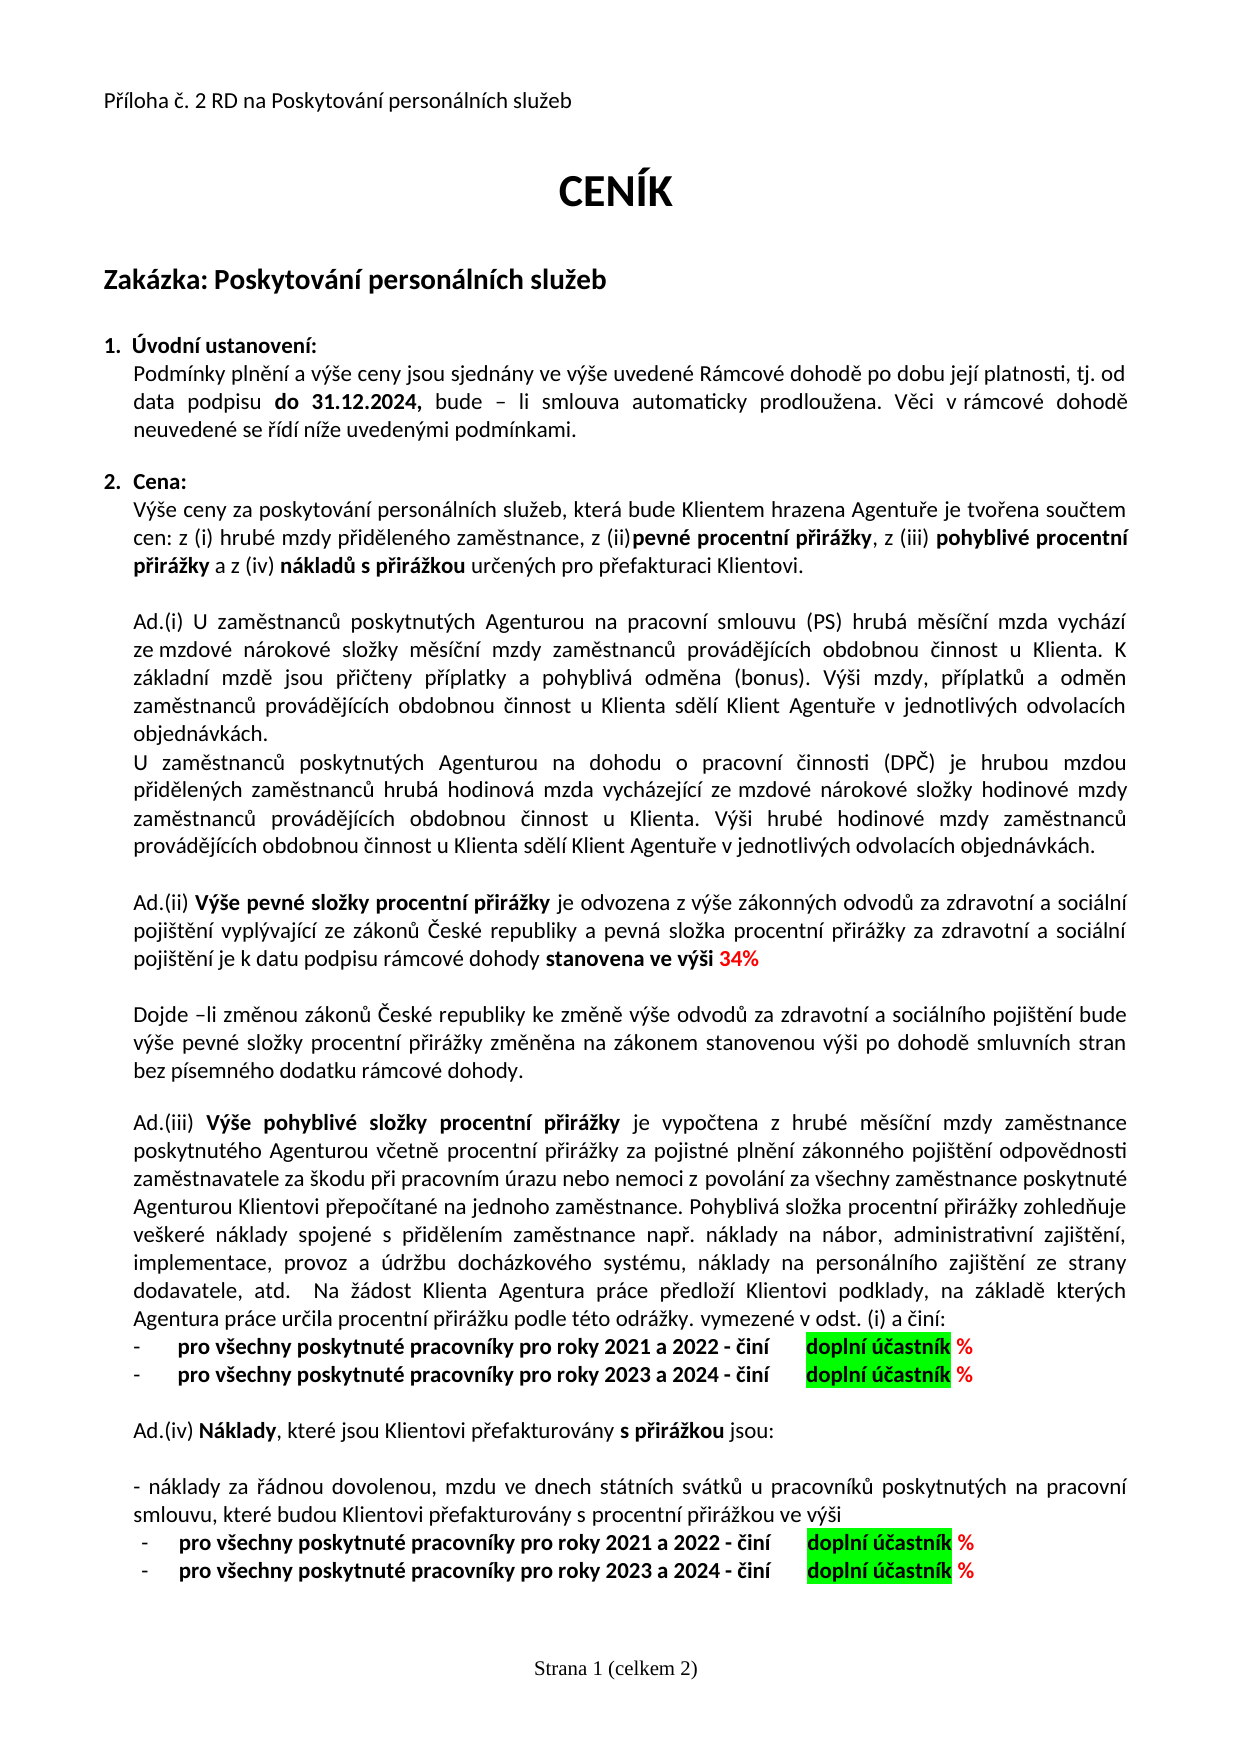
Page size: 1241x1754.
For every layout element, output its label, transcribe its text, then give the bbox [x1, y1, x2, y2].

text CENÍK [103, 162, 1128, 218]
list pro všechny poskytnuté pracovníky pro roky 2023 a 2024 - činí doplní účastník % [141, 1556, 807, 1584]
list - náklady za řádnou dovolenou, mzdu ve dnech státních svátků u pracovníků poskytnutých na pracovní smlouvu, které budou Klientovi přefakturovány s procentní přirážkou ve výši [133, 1472, 1128, 1528]
list pro všechny poskytnuté pracovníky pro roky 2023 a 2024 - činí doplní účastník % [952, 1556, 1128, 1584]
list pro všechny poskytnuté pracovníky pro roky 2021 a 2022 - činí doplní účastník % [133, 1332, 806, 1360]
list pro všechny poskytnuté pracovníky pro roky 2023 a 2024 - činí doplní účastník % [951, 1360, 1128, 1388]
text Ad.(iii) Výše pohyblivé složky procentní přirážky je vypočtena z hrubé měsíční mzdy zaměstnance poskytnutého Agenturou včetně procentní přirážky za pojistné plnění zákonného pojištění odpovědnosti zaměstnavatele za škodu při pracovním úrazu nebo nemoci z povolání za všechny zaměstnance poskytnuté Agenturou Klientovi přepočítané na jednoho zaměstnance. Pohyblivá složka procentní přirážky zohledňuje veškeré náklady spojené s přidělením zaměstnance např. náklady na nábor, administrativní zajištění, implementace, provoz a údržbu docházkového systému, náklady na personálního zajištění ze strany dodavatele, atd. Na žádost Klienta Agentura práce předloží Klientovi podklady, na základě kterých Agentura práce určila procentní přirážku podle této odrážky. vymezené v odst. (i) a činí: [133, 1108, 1128, 1332]
text Ad.(ii) Výše pevné složky procentní přirážky je odvozena z výše zákonných odvodů za zdravotní a sociální pojištění vyplývající ze zákonů České republiky a pevná složka procentní přirážky za zdravotní a sociální pojištění je k datu podpisu rámcové dohody stanovena ve výši 34% [133, 888, 1128, 972]
text Ad.(iv) Náklady, které jsou Klientovi přefakturovány s přirážkou jsou: [133, 1416, 1128, 1444]
list pro všechny poskytnuté pracovníky pro roky 2021 a 2022 - činí doplní účastník % [952, 1528, 1128, 1556]
text Podmínky plnění a výše ceny jsou sjednány ve výše uvedené Rámcové dohodě po dobu její platnosti, tj. od data podpisu do 31.12.2024, bude – li smlouva automaticky prodloužena. Věci v rámcové dohodě neuvedené se řídí níže uvedenými podmínkami. [133, 359, 1128, 443]
text Dojde –li změnou zákonů České republiky ke změně výše odvodů za zdravotní a sociálního pojištění bude výše pevné složky procentní přirážky změněna na zákonem stanovenou výši po dohodě smluvních stran bez písemného dodatku rámcové dohody. [133, 1000, 1128, 1084]
text Výše ceny za poskytování personálních služeb, která bude Klientem hrazena Agentuře je tvořena součtem cen: z (i) hrubé mzdy přiděleného zaměstnance, z (ii)pevné procentní přirážky, z (iii) pohyblivé procentní přirážky a z (iv) nákladů s přirážkou určených pro přefakturaci Klientovi. [133, 495, 1128, 579]
list pro všechny poskytnuté pracovníky pro roky 2021 a 2022 - činí doplní účastník % [951, 1332, 1128, 1360]
text Ad.(i) U zaměstnanců poskytnutých Agenturou na pracovní smlouvu (PS) hrubá měsíční mzda vychází ze mzdové nárokové složky měsíční mzdy zaměstnanců provádějících obdobnou činnost u Klienta. K základní mzdě jsou přičteny příplatky a pohyblivá odměna (bonus). Výši mzdy, příplatků a odměn zaměstnanců provádějících obdobnou činnost u Klienta sdělí Klient Agentuře v jednotlivých odvolacích objednávkách. [133, 607, 1128, 748]
list pro všechny poskytnuté pracovníky pro roky 2021 a 2022 - činí doplní účastník % [141, 1528, 807, 1556]
list Cena: [103, 467, 1128, 495]
text U zaměstnanců poskytnutých Agenturou na dohodu o pracovní činnosti (DPČ) je hrubou mzdou přidělených zaměstnanců hrubá hodinová mzda vycházející ze mzdové nárokové složky hodinové mzdy zaměstnanců provádějících obdobnou činnost u Klienta. Výši hrubé hodinové mzdy zaměstnanců provádějících obdobnou činnost u Klienta sdělí Klient Agentuře v jednotlivých odvolacích objednávkách. [133, 748, 1128, 860]
text Zakázka: Poskytování personálních služeb [103, 261, 1128, 297]
list pro všechny poskytnuté pracovníky pro roky 2023 a 2024 - činí doplní účastník % [133, 1360, 806, 1388]
text 1. Úvodní ustanovení: [103, 331, 1128, 359]
